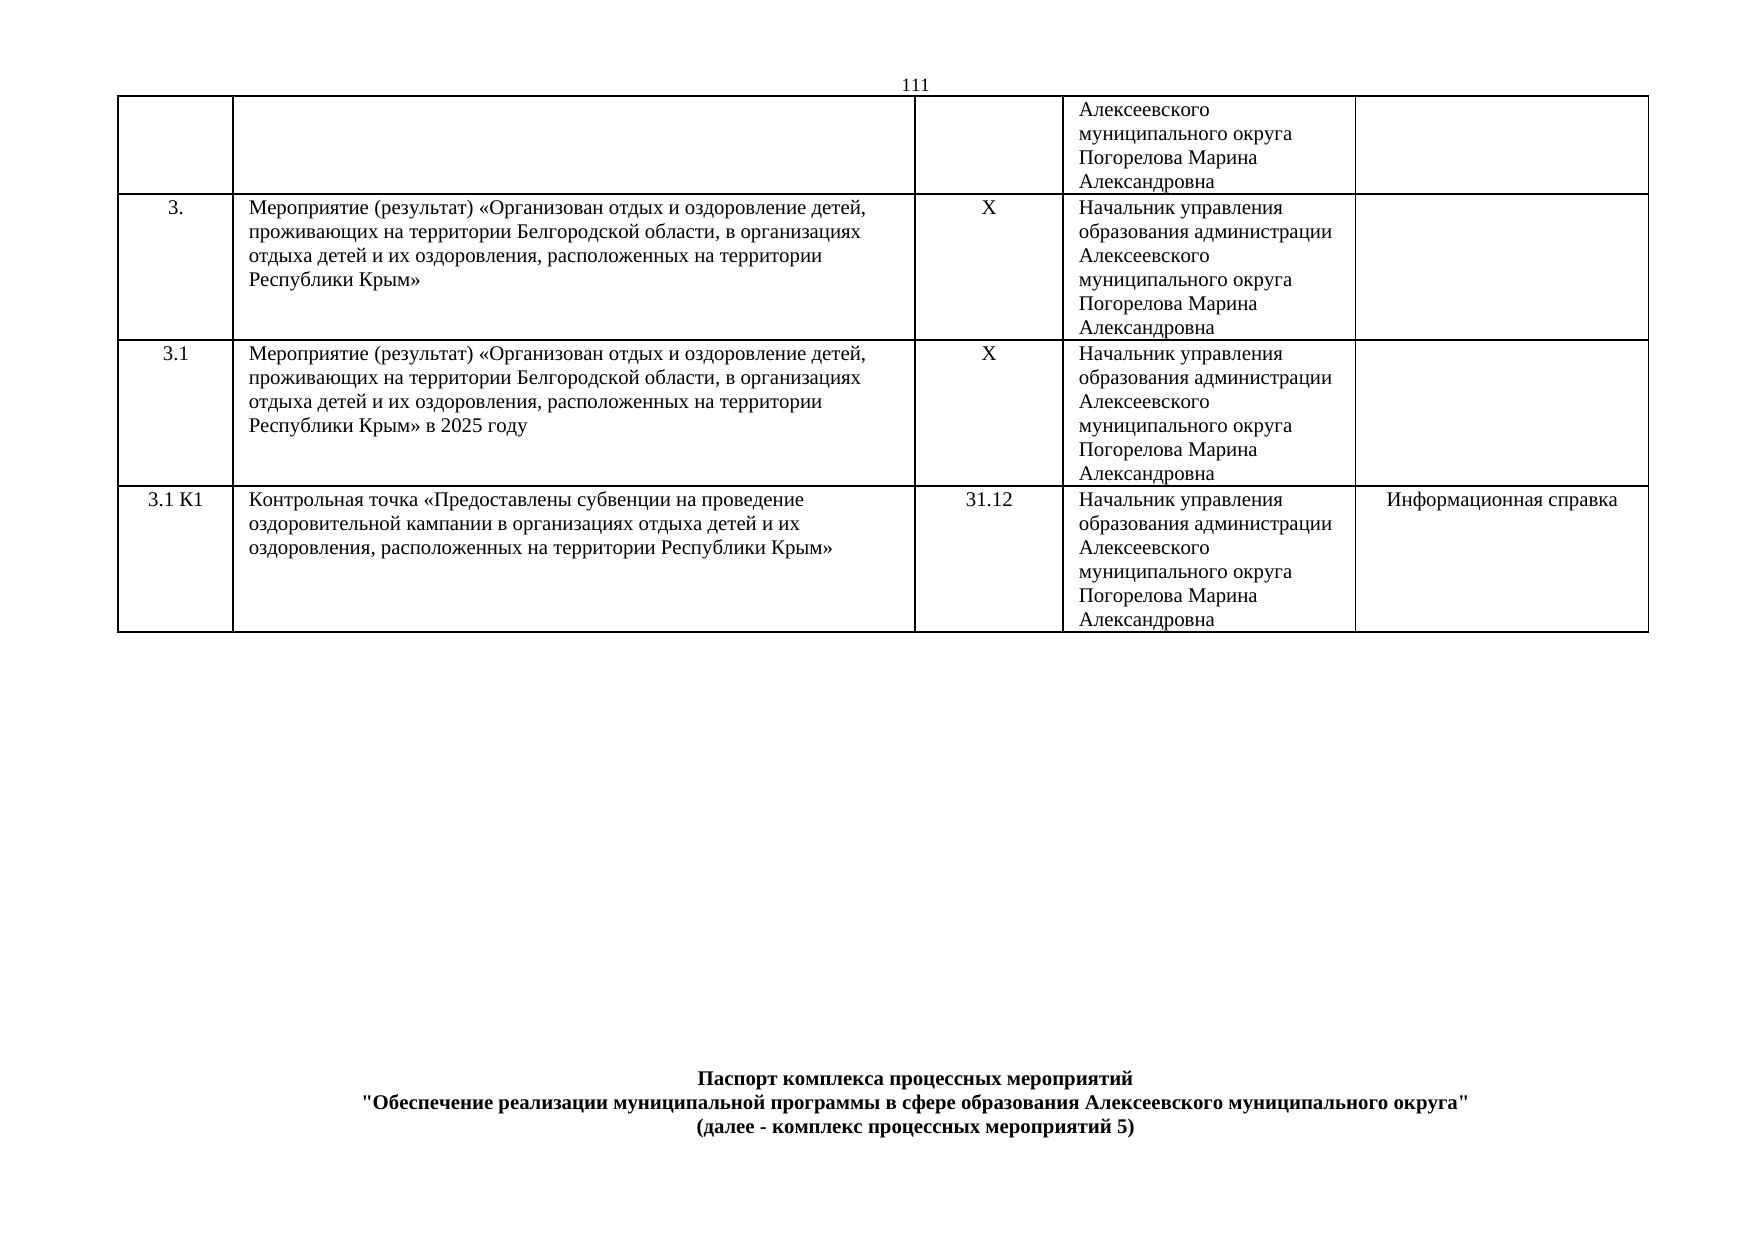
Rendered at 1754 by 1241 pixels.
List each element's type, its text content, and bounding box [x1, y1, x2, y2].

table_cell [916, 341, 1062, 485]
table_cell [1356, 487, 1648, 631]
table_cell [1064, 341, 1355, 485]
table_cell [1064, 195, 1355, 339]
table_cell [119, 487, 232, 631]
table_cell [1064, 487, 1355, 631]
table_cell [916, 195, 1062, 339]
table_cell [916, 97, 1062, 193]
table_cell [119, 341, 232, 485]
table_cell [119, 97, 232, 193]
text "Обеспечение реализации муниципальной программы в сфере образования Алексеевского муниципального округа" [118, 1090, 1713, 1114]
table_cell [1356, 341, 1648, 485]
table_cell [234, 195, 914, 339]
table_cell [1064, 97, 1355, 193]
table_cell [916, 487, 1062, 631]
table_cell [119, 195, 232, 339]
text (далее - комплекс процессных мероприятий 5) [118, 1114, 1713, 1138]
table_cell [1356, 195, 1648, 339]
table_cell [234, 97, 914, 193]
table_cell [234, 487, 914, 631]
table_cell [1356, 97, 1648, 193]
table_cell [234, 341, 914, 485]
text Паспорт комплекса процессных мероприятий [118, 1066, 1713, 1090]
